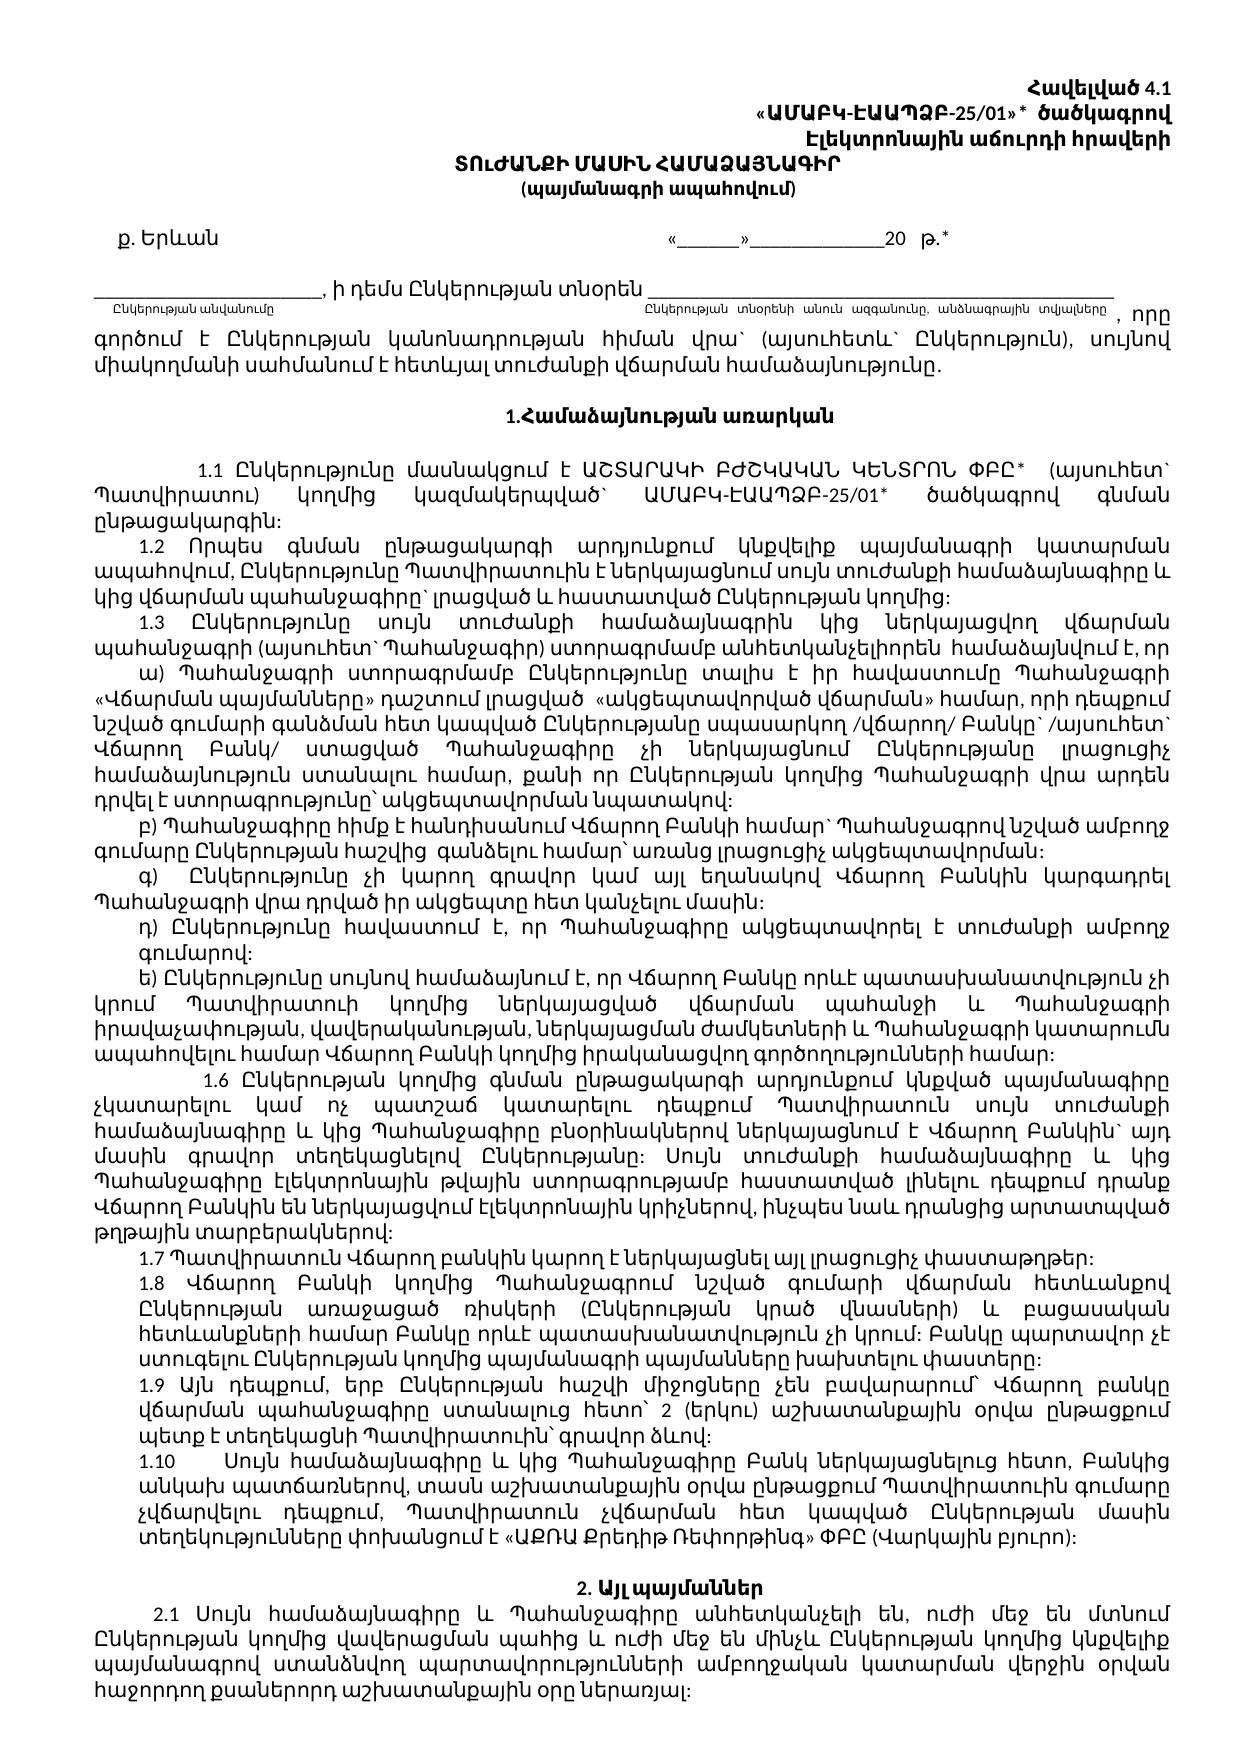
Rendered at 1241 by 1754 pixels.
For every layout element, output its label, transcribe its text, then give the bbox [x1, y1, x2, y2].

text 1.7 Պատվիրատուն Վճարող բանկին կարող է ներկայացնել այլ լրացուցիչ փաստաթղթեր: [138, 1245, 1171, 1270]
text 1.Համաձայնության առարկան [169, 403, 1171, 428]
text գ) Ընկերությունը չի կարող գրավոր կամ այլ եղանակով Վճարող Բանկին կարգադրել Պահանջագրի վրա դրված իր ակցեպտը հետ կանչելու մասին: [94, 864, 1171, 914]
text 1.10 Սույն համաձայնագիրը և կից Պահանջագիրը Բանկ ներկայացնելուց հետո, Բանկից անկախ պատճառներով, տասն աշխատանքային օրվա ընթացքում Պատվիրատուին գումարը չվճարվելու դեպքում, Պատվիրատուն չվճարման հետ կապված Ընկերության մասին տեղեկությունները փոխանցում է «ԱՔՌԱ Քրեդիթ Ռեփորթինգ» ՓԲԸ (Վարկային բյուրո): [138, 1448, 1171, 1550]
text ք. Երևան «______»_____________20 թ.* [94, 225, 1171, 250]
text Էլեկտրոնային աճուրդի հրավերի [94, 126, 1171, 151]
text ՏՈւԺԱՆՔԻ ՄԱՍԻՆ ՀԱՄԱՁԱՅՆԱԳԻՐ [94, 151, 1171, 177]
text ______________________, ի դեմս Ընկերության տնօրեն _____________________________________________ [94, 276, 1171, 301]
text Հավելված 4.1 [94, 75, 1171, 100]
text 1.3 Ընկերությունը սույն տուժանքի համաձայնագրին կից ներկայացվող վճարման պահանջագրի (այսուհետ` Պահանջագիր) ստորագրմամբ անհետկանչելիորեն համաձայնվում է, որ [94, 609, 1171, 660]
text 2. Այլ պայմաններ [169, 1575, 1171, 1601]
text (պայմանագրի ապահովում) [94, 177, 1171, 199]
text 1.8 Վճարող Բանկի կողմից Պահանջագրում նշված գումարի վճարման հետևանքով Ընկերության առաջացած ռիսկերի (Ընկերության կրած վնասների) և բացասական հետևանքների համար Բանկը որևէ պատասխանատվություն չի կրում: Բանկը պարտավոր չէ ստուգելու Ընկերության կողմից պայմանագրի պայմանները խախտելու փաստերը: [138, 1270, 1171, 1372]
text 2.1 Սույն համաձայնագիրը և Պահանջագիրը անհետկանչելի են, ուժի մեջ են մտնում Ընկերության կողմից վավերացման պահից և ուժի մեջ են մինչև Ընկերության կողմից կնքվելիք պայմանագրով ստանձնվող պարտավորությունների ամբողջական կատարման վերջին օրվան հաջորդող քսաներորդ աշխատանքային օրը ներառյալ: [94, 1601, 1171, 1702]
text 1.1 Ընկերությունը մասնակցում է ԱՇՏԱՐԱԿԻ ԲԺՇԿԱԿԱՆ ԿԵՆՏՐՈՆ ՓԲԸ* (այսուհետ` Պատվիրատու) կողմից կազմակերպված` ԱՄԱԲԿ-ԷԱԱՊՁԲ-25/01* ծածկագրով գնման ընթացակարգին: [94, 457, 1171, 533]
text 1.2 Որպես գնման ընթացակարգի արդյունքում կնքվելիք պայմանագրի կատարման ապահովում, Ընկերությունը Պատվիրատուին է ներկայացնում սույն տուժանքի համաձայնագիրը և կից վճարման պահանջագիրը` լրացված և հաստատված Ընկերության կողմից: [94, 533, 1171, 609]
text Ընկերության անվանումը Ընկերության տնօրենի անուն ազգանունը, անձնագրային տվյալները , որը գործում է Ընկերության կանոնադրության հիման վրա` (այսուհետև` Ընկերություն), սույնով միակողմանի սահմանում է հետևյալ տուժանքի վճարման համաձայնությունը. [94, 301, 1171, 377]
text 1.9 Այն դեպքում, երբ Ընկերության հաշվի միջոցները չեն բավարարում՝ Վճարող բանկը վճարման պահանջագիրը ստանալուց հետո՝ 2 (երկու) աշխատանքային օրվա ընթացքում պետք է տեղեկացնի Պատվիրատուին՝ գրավոր ձևով: [138, 1372, 1171, 1448]
text բ) Պահանջագիրը հիմք է հանդիսանում Վճարող Բանկի համար` Պահանջագրով նշված ամբողջ գումարը Ընկերության հաշվից գանձելու համար՝ առանց լրացուցիչ ակցեպտավորման: [94, 813, 1171, 864]
text «ԱՄԱԲԿ-ԷԱԱՊՁԲ-25/01»* ծածկագրով [94, 100, 1171, 126]
text ե) Ընկերությունը սույնով համաձայնում է, որ Վճարող Բանկը որևէ պատասխանատվություն չի կրում Պատվիրատուի կողմից ներկայացված վճարման պահանջի և Պահանջագրի իրավաչափության, վավերականության, ներկայացման ժամկետների և Պահանջագրի կատարումն ապահովելու համար Վճարող Բանկի կողմից իրականացվող գործողությունների համար: [94, 965, 1171, 1067]
text 1.6 Ընկերության կողմից գնման ընթացակարգի արդյունքում կնքված պայմանագիրը չկատարելու կամ ոչ պատշաճ կատարելու դեպքում Պատվիրատուն սույն տուժանքի համաձայնագիրը և կից Պահանջագիրը բնօրինակներով ներկայացնում է Վճարող Բանկին` այդ մասին գրավոր տեղեկացնելով Ընկերությանը: Սույն տուժանքի համաձայնագիրը և կից Պահանջագիրը էլեկտրոնային թվային ստորագրությամբ հաստատված լինելու դեպքում դրանք Վճարող Բանկին են ներկայացվում էլեկտրոնային կրիչներով, ինչպես նաև դրանցից արտատպված թղթային տարբերակներով: [94, 1067, 1171, 1245]
text դ) Ընկերությունը հավաստում է, որ Պահանջագիրը ակցեպտավորել է տուժանքի ամբողջ գումարով: [138, 914, 1171, 965]
text ա) Պահանջագրի ստորագրմամբ Ընկերությունը տալիս է իր հավաստումը Պահանջագրի «Վճարման պայմանները» դաշտում լրացված «ակցեպտավորված վճարման» համար, որի դեպքում նշված գումարի գանձման հետ կապված Ընկերությանը սպասարկող /վճարող/ Բանկը` /այսուհետ` Վճարող Բանկ/ ստացված Պահանջագիրը չի ներկայացնում Ընկերությանը լրացուցիչ համաձայնություն ստանալու համար, քանի որ Ընկերության կողմից Պահանջագրի վրա արդեն դրվել է ստորագրությունը՝ ակցեպտավորման նպատակով: [94, 660, 1171, 813]
